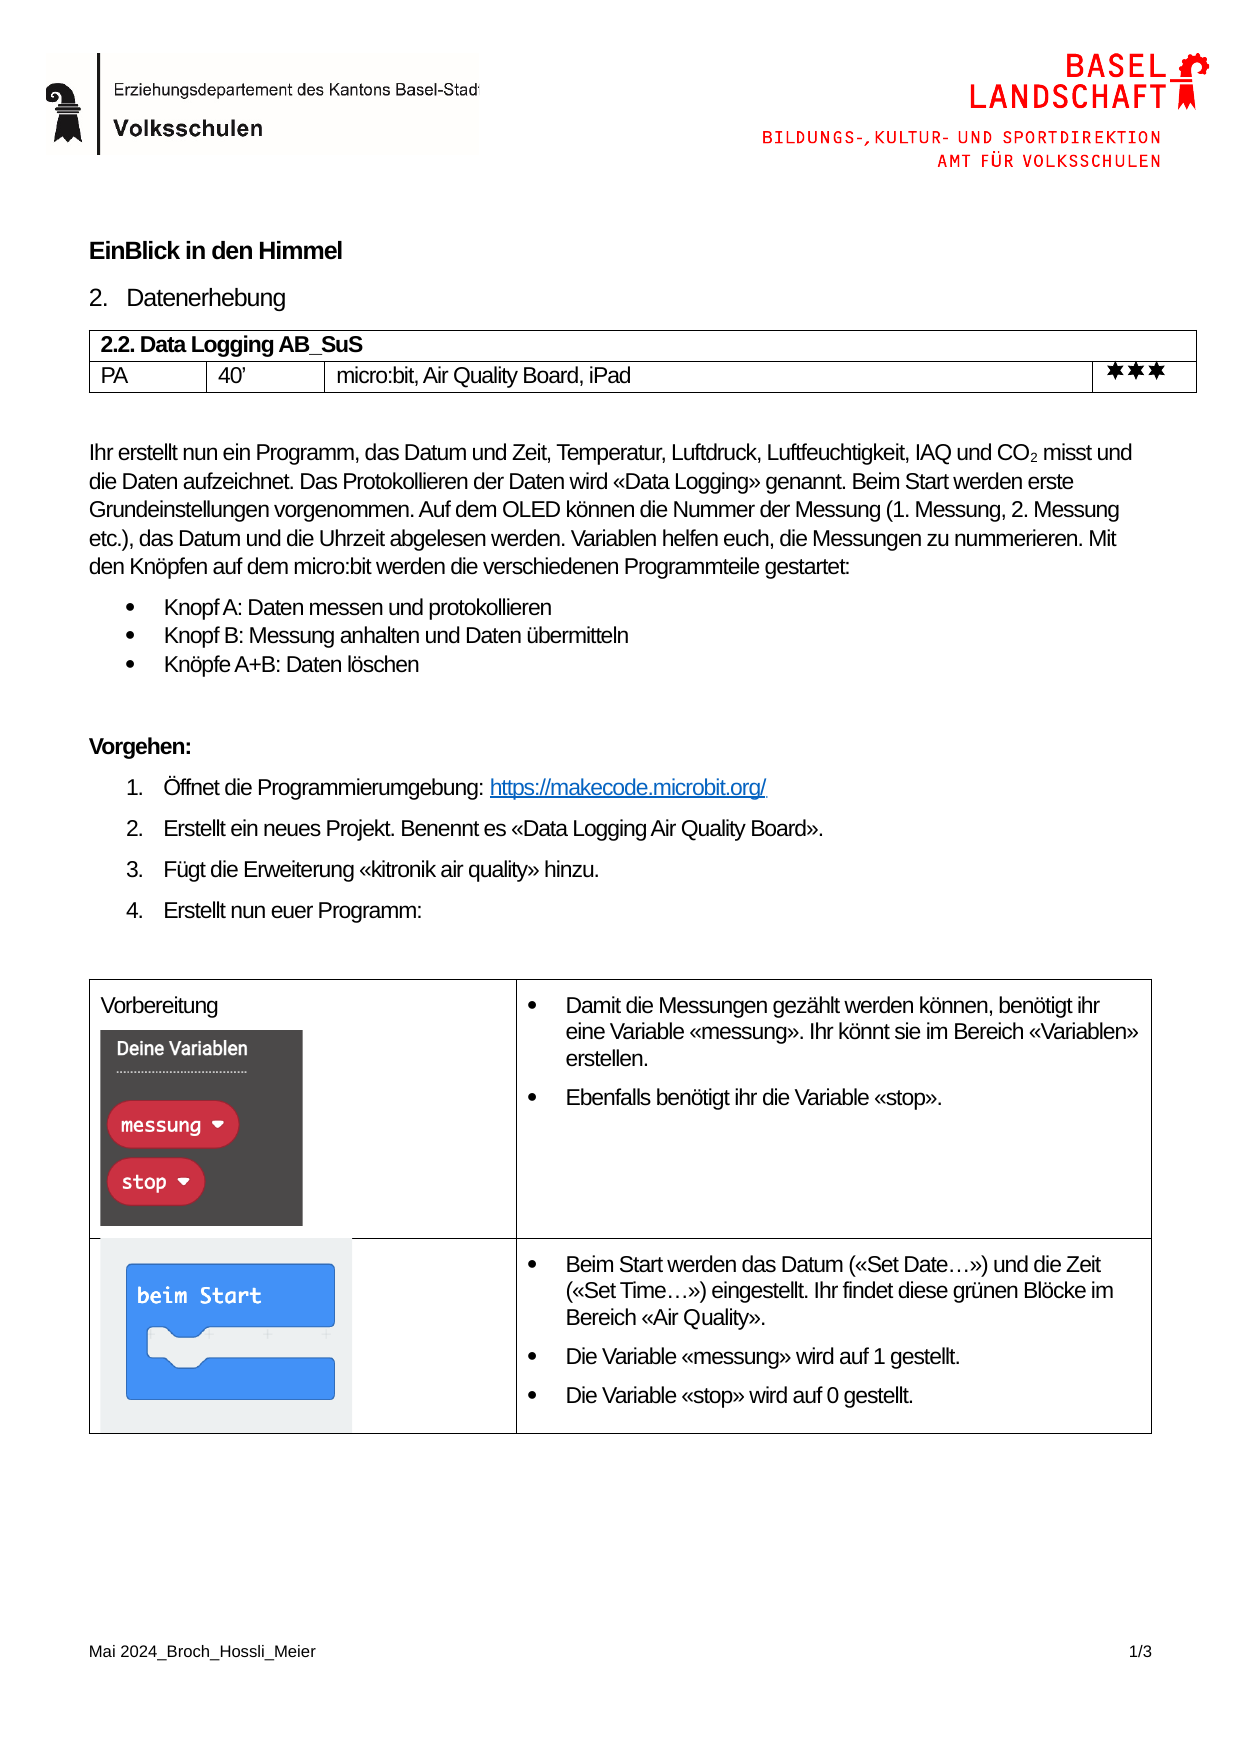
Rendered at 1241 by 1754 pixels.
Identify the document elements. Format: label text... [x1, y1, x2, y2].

table_cell [353, 1239, 516, 1433]
picture [559, 53, 1210, 196]
table_header Damit die Messungen gezählt werden können, benötigt ihr eine Variable «messung». Ihr könnt sie im Bereich «Variablen» erstellen. Ebenfalls benötigt ihr die Variable «stop». [517, 980, 1151, 1238]
list Knopf A: Daten messen und protokollieren [126, 594, 1152, 620]
picture [100, 1238, 353, 1433]
text Ihr erstellt nun ein Programm, das Datum und Zeit, Temperatur, Luftdruck, Luftfeuchtigkeit, IAQ und CO2 misst und die Daten aufzeichnet. Das Protokollieren der Daten wird «Data Logging» genannt. Beim Start werden erste Grundeinstellungen vorgenommen. Auf dem OLED können die Nummer der Messung (1. Messung, 2. Messung etc.), das Datum und die Uhrzeit abgelesen werden. Variablen helfen euch, die Messungen zu nummerieren. Mit den Knöpfen auf dem micro:bit werden die verschiedenen Programmteile gestartet: [89, 439, 1152, 579]
text EinBlick in den Himmel [89, 236, 1152, 265]
list Erstellt ein neues Projekt. Benennt es «Data Logging Air Quality Board». [126, 815, 1152, 841]
table_cell [90, 1239, 100, 1433]
table_cell PA [90, 362, 206, 392]
table_cell [1093, 362, 1196, 392]
table_header 2.2. Data Logging AB_SuS [90, 331, 1196, 361]
picture [100, 1030, 303, 1226]
list Datenerhebung [89, 283, 1152, 312]
list Öffnet die Programmierumgebung: https://makecode.microbit.org/ [126, 774, 1152, 800]
text Vorgehen: [89, 733, 1152, 759]
list Erstellt nun euer Programm: [126, 897, 1152, 923]
list Fügt die Erweiterung «kitronik air quality» hinzu. [126, 856, 1152, 882]
list Knopf B: Messung anhalten und Daten übermitteln [126, 622, 1152, 649]
table_cell 40’ [207, 362, 324, 392]
list Knöpfe A+B: Daten löschen [126, 651, 1152, 677]
table_header Vorbereitung [90, 980, 516, 1238]
table_cell micro:bit, Air Quality Board, iPad [325, 362, 1092, 392]
table_cell Beim Start werden das Datum («Set Date…») und die Zeit («Set Time…») eingestellt. Ihr findet diese grünen Blöcke im Bereich «Air Quality». Die Variable «messung» wird auf 1 gestellt. Die Variable «stop» wird auf 0 gestellt. [517, 1239, 1151, 1433]
picture [44, 53, 479, 154]
